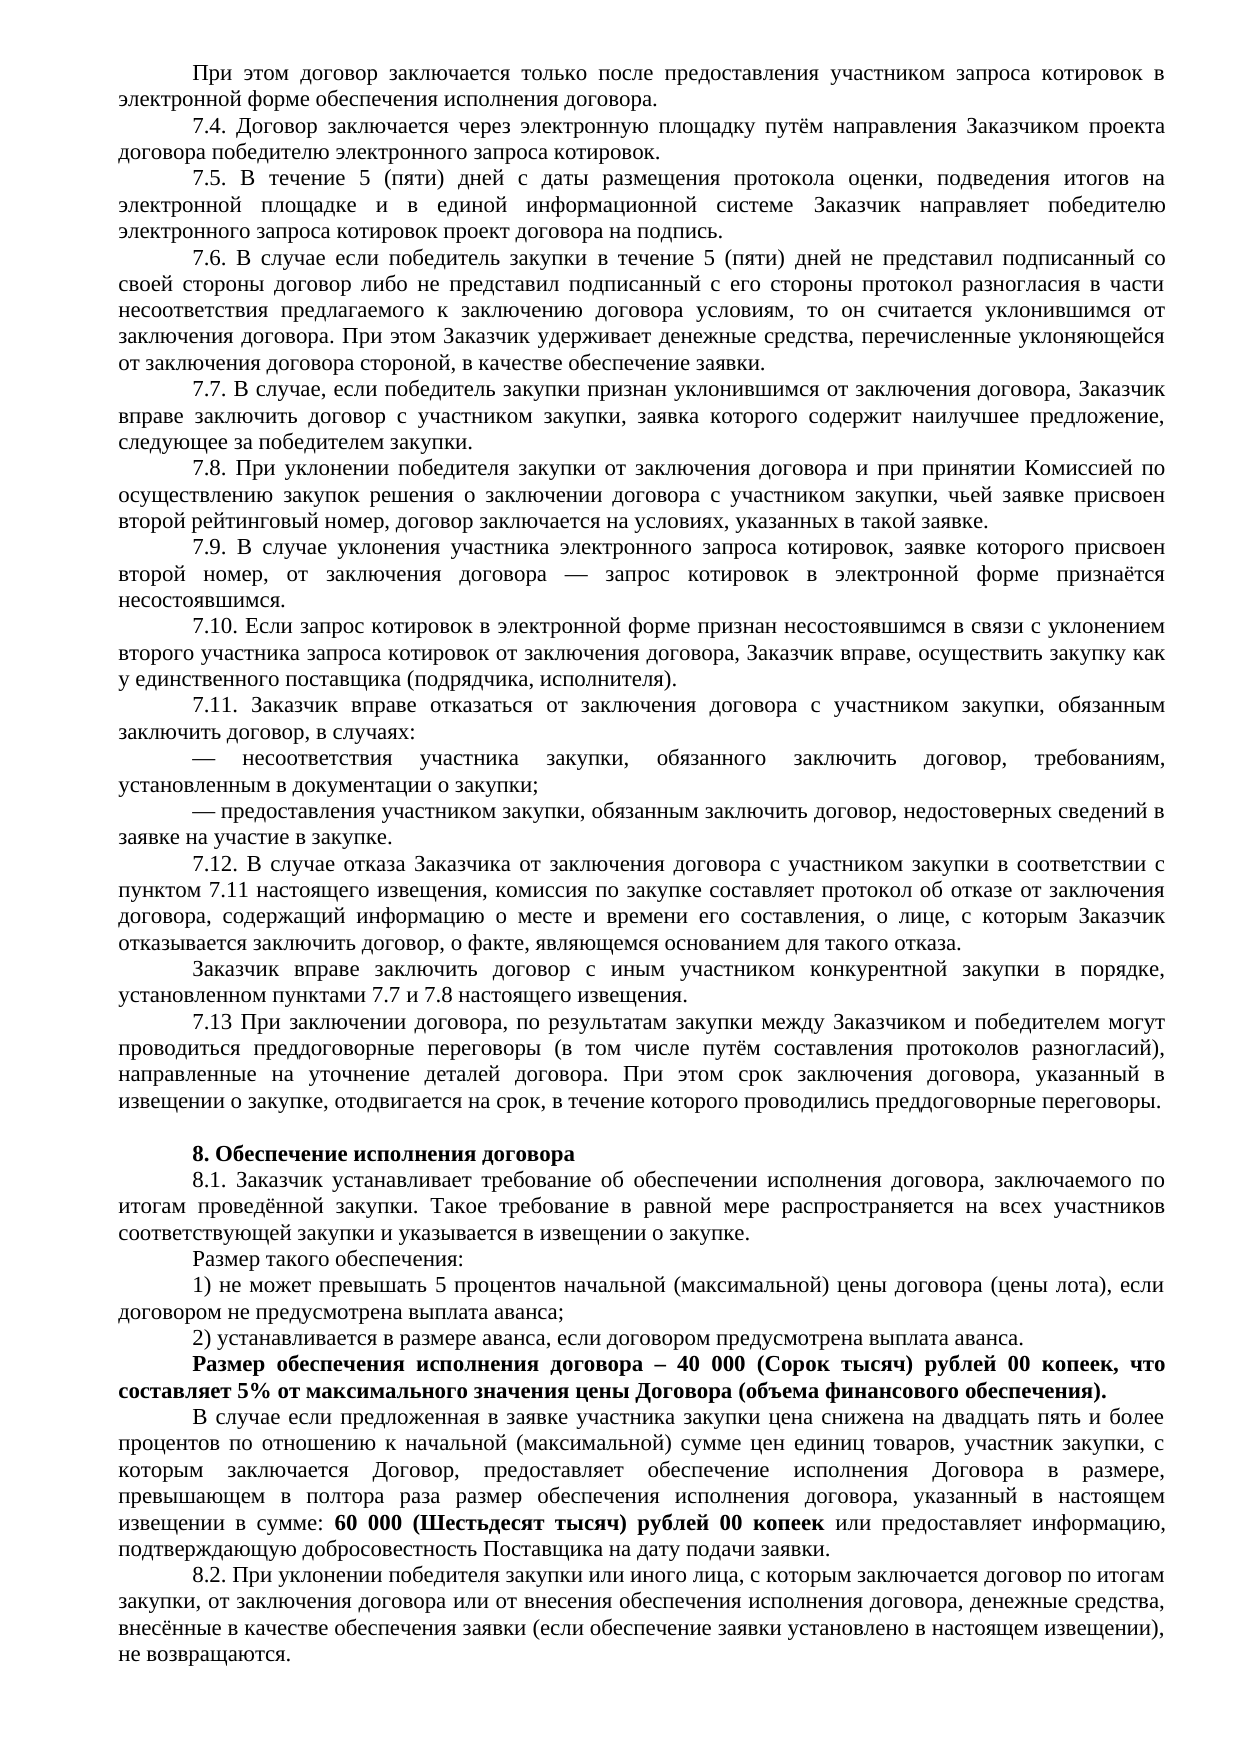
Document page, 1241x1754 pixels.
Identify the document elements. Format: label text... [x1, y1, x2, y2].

text 7.12. В случае отказа Заказчика от заключения договора с участником закупки в соответствии с пунктом 7.11 настоящего извещения, комиссия по закупке составляет протокол об отказе от заключения договора, содержащий информацию о месте и времени его составления, о лице, с которым Заказчик отказывается заключить договор, о факте, являющемся основанием для такого отказа. [118, 850, 1167, 955]
text Размер обеспечения исполнения договора – 40 000 (Сорок тысяч) рублей 00 копеек, что составляет 5% от максимального значения цены Договора (объема финансового обеспечения). [118, 1350, 1167, 1403]
text 7.4. Договор заключается через электронную площадку путём направления Заказчиком проекта договора победителю электронного запроса котировок. [118, 112, 1167, 164]
text При этом договор заключается только после предоставления участником запроса котировок в электронной форме обеспечения исполнения договора. [118, 59, 1167, 112]
text 7.6. В случае если победитель закупки в течение 5 (пяти) дней не представил подписанный со своей стороны договор либо не представил подписанный с его стороны протокол разногласия в части несоответствия предлагаемого к заключению договора условиям, то он считается уклонившимся от заключения договора. При этом Заказчик удерживает денежные средства, перечисленные уклоняющейся от заключения договора стороной, в качестве обеспечение заявки. [118, 243, 1167, 375]
text Размер такого обеспечения: [118, 1245, 1167, 1271]
text 8.1. Заказчик устанавливает требование об обеспечении исполнения договора, заключаемого по итогам проведённой закупки. Такое требование в равной мере распространяется на всех участников соответствующей закупки и указывается в извещении о закупке. [118, 1166, 1167, 1245]
text 7.5. В течение 5 (пяти) дней с даты размещения протокола оценки, подведения итогов на электронной площадке и в единой информационной системе Заказчик направляет победителю электронного запроса котировок проект договора на подпись. [118, 164, 1167, 243]
text 2) устанавливается в размере аванса, если договором предусмотрена выплата аванса. [118, 1324, 1167, 1350]
text 7.9. В случае уклонения участника электронного запроса котировок, заявке которого присвоен второй номер, от заключения договора — запрос котировок в электронной форме признаётся несостоявшимся. [118, 533, 1167, 612]
text В случае если предложенная в заявке участника закупки цена снижена на двадцать пять и более процентов по отношению к начальной (максимальной) сумме цен единиц товаров, участник закупки, с которым заключается Договор, предоставляет обеспечение исполнения Договора в размере, превышающем в полтора раза размер обеспечения исполнения договора, указанный в настоящем извещении в сумме: 60 000 (Шестьдесят тысяч) рублей 00 копеек или предоставляет информацию, подтверждающую добросовестность Поставщика на дату подачи заявки. [118, 1403, 1167, 1561]
text 7.13 При заключении договора, по результатам закупки между Заказчиком и победителем могут проводиться преддоговорные переговоры (в том числе путём составления протоколов разногласий), направленные на уточнение деталей договора. При этом срок заключения договора, указанный в извещении о закупке, отодвигается на срок, в течение которого проводились преддоговорные переговоры. [118, 1008, 1167, 1113]
text 8. Обеспечение исполнения договора [118, 1139, 1167, 1166]
text 7.8. При уклонении победителя закупки от заключения договора и при принятии Комиссией по осуществлению закупок решения о заключении договора с участником закупки, чьей заявке присвоен второй рейтинговый номер, договор заключается на условиях, указанных в такой заявке. [118, 454, 1167, 533]
text 1) не может превышать 5 процентов начальной (максимальной) цены договора (цены лота), если договором не предусмотрена выплата аванса; [118, 1271, 1167, 1324]
text 7.11. Заказчик вправе отказаться от заключения договора с участником закупки, обязанным заключить договор, в случаях: [118, 692, 1167, 744]
text — предоставления участником закупки, обязанным заключить договор, недостоверных сведений в заявке на участие в закупке. [118, 797, 1167, 850]
text 8.2. При уклонении победителя закупки или иного лица, с которым заключается договор по итогам закупки, от заключения договора или от внесения обеспечения исполнения договора, денежные средства, внесённые в качестве обеспечения заявки (если обеспечение заявки установлено в настоящем извещении), не возвращаются. [118, 1561, 1167, 1667]
text — несоответствия участника закупки, обязанного заключить договор, требованиям, установленным в документации о закупки; [118, 744, 1167, 797]
text 7.10. Если запрос котировок в электронной форме признан несостоявшимся в связи с уклонением второго участника запроса котировок от заключения договора, Заказчик вправе, осуществить закупку как у единственного поставщика (подрядчика, исполнителя). [118, 612, 1167, 692]
text Заказчик вправе заключить договор с иным участником конкурентной закупки в порядке, установленном пунктами 7.7 и 7.8 настоящего извещения. [118, 955, 1167, 1008]
text 7.7. В случае, если победитель закупки признан уклонившимся от заключения договора, Заказчик вправе заключить договор с участником закупки, заявка которого содержит наилучшее предложение, следующее за победителем закупки. [118, 375, 1167, 454]
